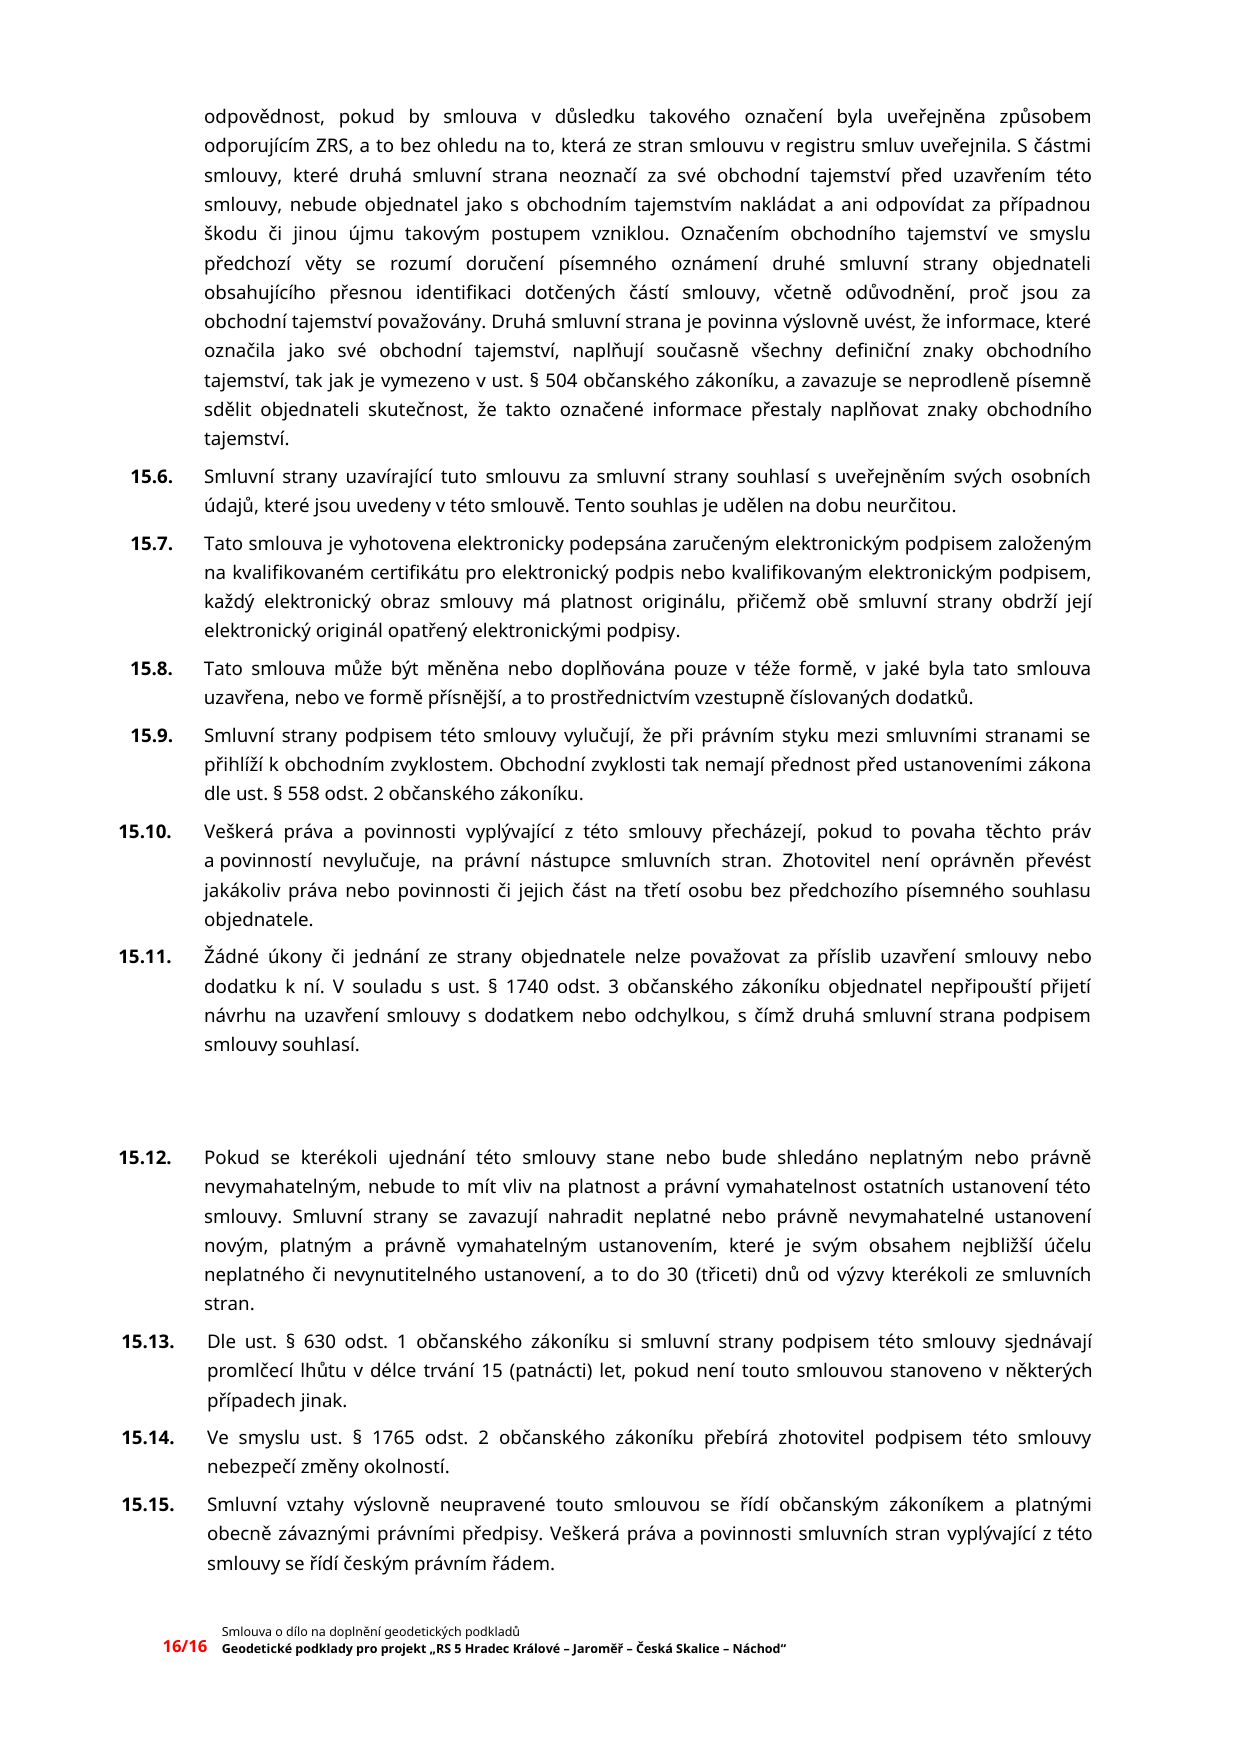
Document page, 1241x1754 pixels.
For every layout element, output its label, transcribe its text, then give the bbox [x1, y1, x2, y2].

text 15.6. Smluvní strany uzavírající tuto smlouvu za smluvní strany souhlasí s uveřejněním svých osobních údajů, které jsou uvedeny v této smlouvě. Tento souhlas je udělen na dobu neurčitou. [130, 463, 1092, 518]
text 15.10. Veškerá práva a povinnosti vyplývající z této smlouvy přecházejí, pokud to povaha těchto práv a povinností nevylučuje, na právní nástupce smluvních stran. Zhotovitel není oprávněn převést jakákoliv práva nebo povinnosti či jejich část na třetí osobu bez předchozího písemného souhlasu objednatele. [118, 818, 1092, 932]
text 15.13. Dle ust. § 630 odst. 1 občanského zákoníku si smluvní strany podpisem této smlouvy sjednávají promlčecí lhůtu v délce trvání 15 (patnácti) let, pokud není touto smlouvou stanoveno v některých případech jinak. [121, 1328, 1092, 1412]
text 15.9. Smluvní strany podpisem této smlouvy vylučují, že při právním styku mezi smluvními stranami se přihlíží k obchodním zvyklostem. Obchodní zvyklosti tak nemají přednost před ustanoveními zákona dle ust. § 558 odst. 2 občanského zákoníku. [130, 722, 1092, 806]
text 15.8. Tato smlouva může být měněna nebo doplňována pouze v téže formě, v jaké byla tato smlouva uzavřena, nebo ve formě přísnější, a to prostřednictvím vzestupně číslovaných dodatků. [130, 655, 1092, 710]
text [130, 103, 1092, 451]
text 15.11. Žádné úkony či jednání ze strany objednatele nelze považovat za příslib uzavření smlouvy nebo dodatku k ní. V souladu s ust. § 1740 odst. 3 občanského zákoníku objednatel nepřipouští přijetí návrhu na uzavření smlouvy s dodatkem nebo odchylkou, s čímž druhá smluvní strana podpisem smlouvy souhlasí. [118, 944, 1092, 1057]
text 15.12. Pokud se kterékoli ujednání této smlouvy stane nebo bude shledáno neplatným nebo právně nevymahatelným, nebude to mít vliv na platnost a právní vymahatelnost ostatních ustanovení této smlouvy. Smluvní strany se zavazují nahradit neplatné nebo právně nevymahatelné ustanovení novým, platným a právně vymahatelným ustanovením, které je svým obsahem nejbližší účelu neplatného či nevynutitelného ustanovení, a to do 30 (třiceti) dnů od výzvy kterékoli ze smluvních stran. [118, 1144, 1092, 1316]
text 15.15. Smluvní vztahy výslovně neupravené touto smlouvou se řídí občanským zákoníkem a platnými obecně závaznými právními předpisy. Veškerá práva a povinnosti smluvních stran vyplývající z této smlouvy se řídí českým právním řádem. [121, 1491, 1092, 1575]
text 15.7. Tato smlouva je vyhotovena elektronicky podepsána zaručeným elektronickým podpisem založeným na kvalifikovaném certifikátu pro elektronický podpis nebo kvalifikovaným elektronickým podpisem, každý elektronický obraz smlouvy má platnost originálu, přičemž obě smluvní strany obdrží její elektronický originál opatřený elektronickými podpisy. [130, 530, 1092, 643]
text 15.14. Ve smyslu ust. § 1765 odst. 2 občanského zákoníku přebírá zhotovitel podpisem této smlouvy nebezpečí změny okolností. [121, 1424, 1092, 1479]
